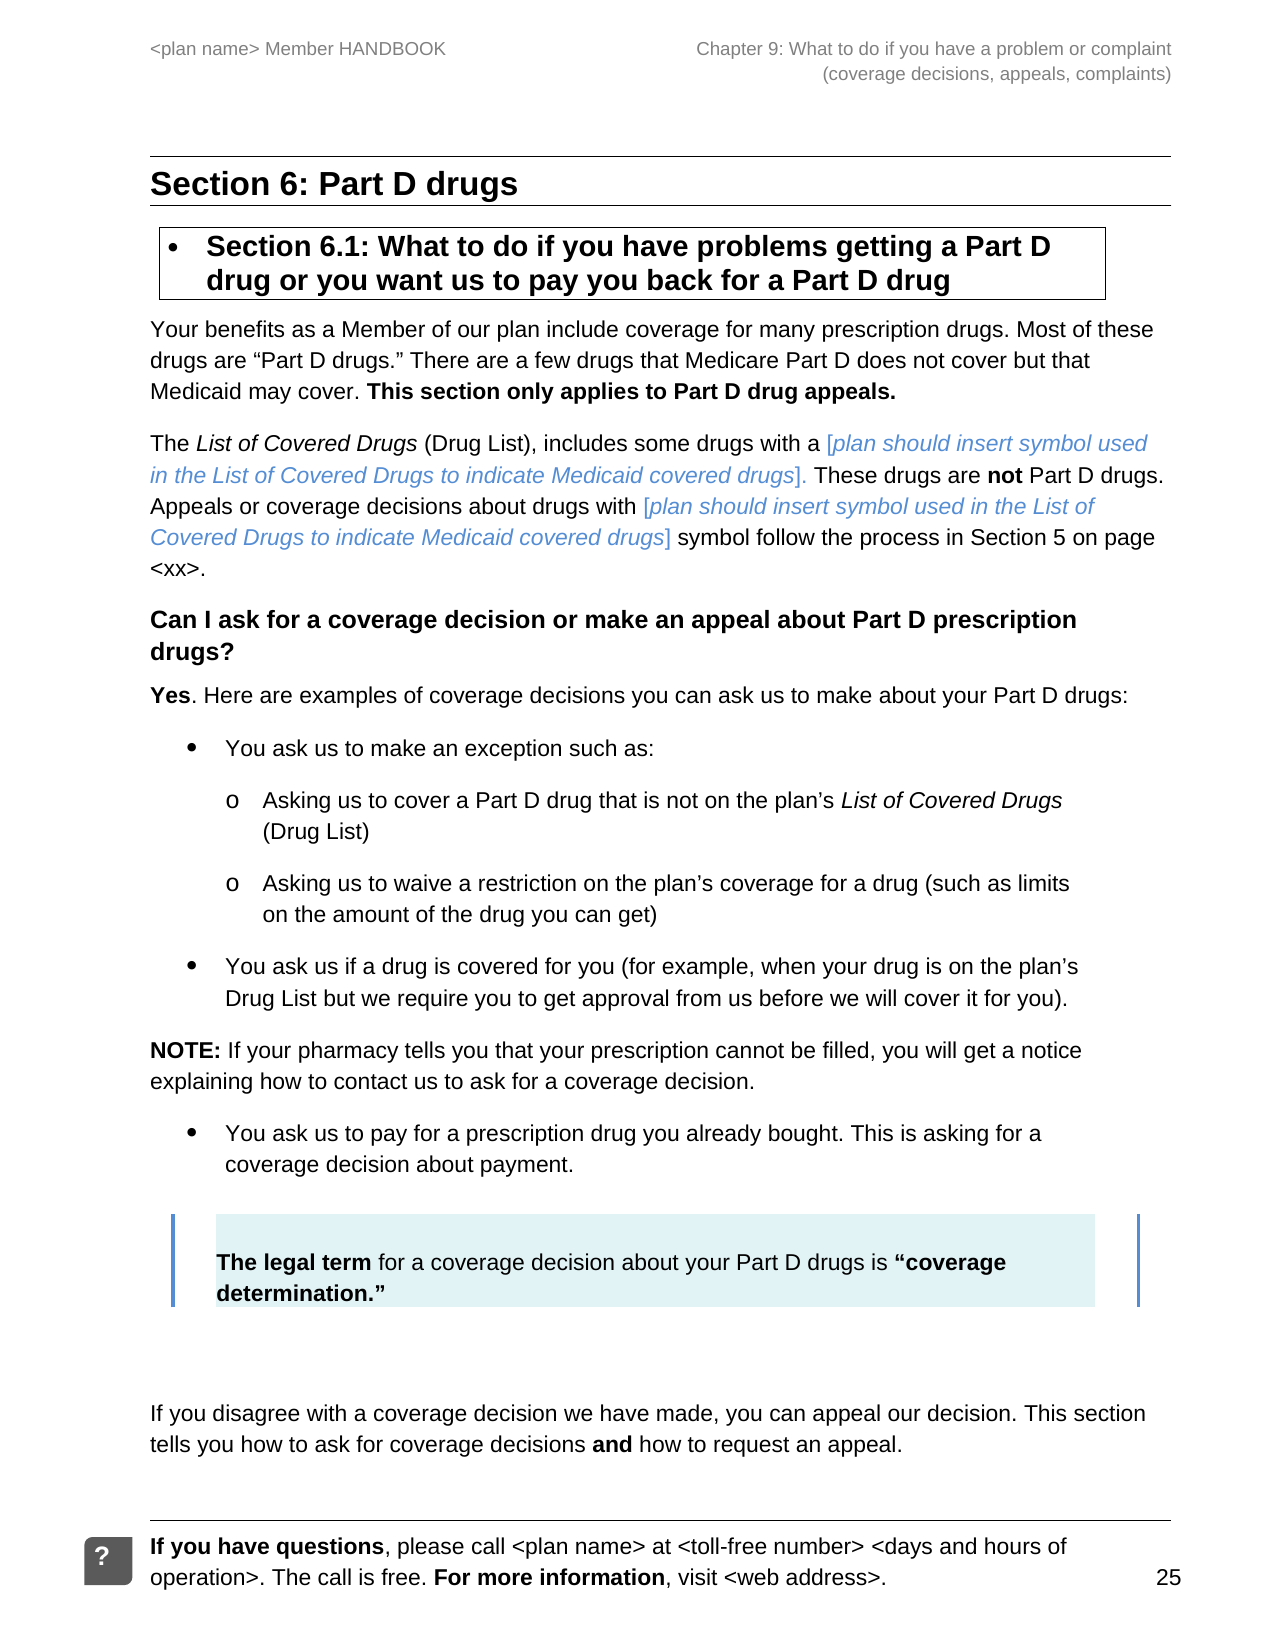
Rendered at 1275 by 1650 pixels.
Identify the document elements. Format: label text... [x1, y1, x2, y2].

list You ask us to pay for a prescription drug you already bought. This is asking for a coverage decision about payment. [187, 1116, 1096, 1179]
list You ask us if a drug is covered for you (for example, when your drug is on the plan’s Drug List but we require you to get approval from us before we will cover it for you). [187, 950, 1096, 1012]
list Asking us to waive a restriction on the plan’s coverage for a drug (such as limits on the amount of the drug you can get) [225, 866, 1096, 929]
text Yes. Here are examples of coverage decisions you can ask us to make about your Part D drugs: [150, 679, 1171, 710]
subtitle Section 6: Part D drugs [150, 157, 1171, 205]
subtitle Can I ask for a coverage decision or make an appeal about Part D prescription drugs? [150, 604, 1097, 666]
list Asking us to cover a Part D drug that is not on the plan’s List of Covered Drugs (Drug List) [225, 783, 1096, 846]
text Your benefits as a Member of our plan include coverage for many prescription drugs. Most of these drugs are “Part D drugs.” There are a few drugs that Medicare Part D does not cover but that Medicaid may cover. This section only applies to Part D drug appeals. [150, 312, 1171, 406]
text If you disagree with a coverage decision we have made, you can appeal our decision. This section tells you how to ask for coverage decisions and how to request an appeal. [150, 1200, 1171, 1459]
text The List of Covered Drugs (Drug List), includes some drugs with a [plan should insert symbol used in the List of Covered Drugs to indicate Medicaid covered drugs]. These drugs are not Part D drugs. Appeals or coverage decisions about drugs with [plan should insert symbol used in the List of Covered Drugs to indicate Medicaid covered drugs] symbol follow the process in Section 5 on page <xx>. [150, 427, 1171, 583]
list NOTE: If your pharmacy tells you that your prescription cannot be filled, you will get a notice explaining how to contact us to ask for a coverage decision. [150, 1033, 1171, 1096]
subtitle Section 6.1: What to do if you have problems getting a Part D drug or you want us to pay you back for a Part D drug [160, 228, 1105, 299]
list You ask us to make an exception such as: [187, 731, 1096, 762]
